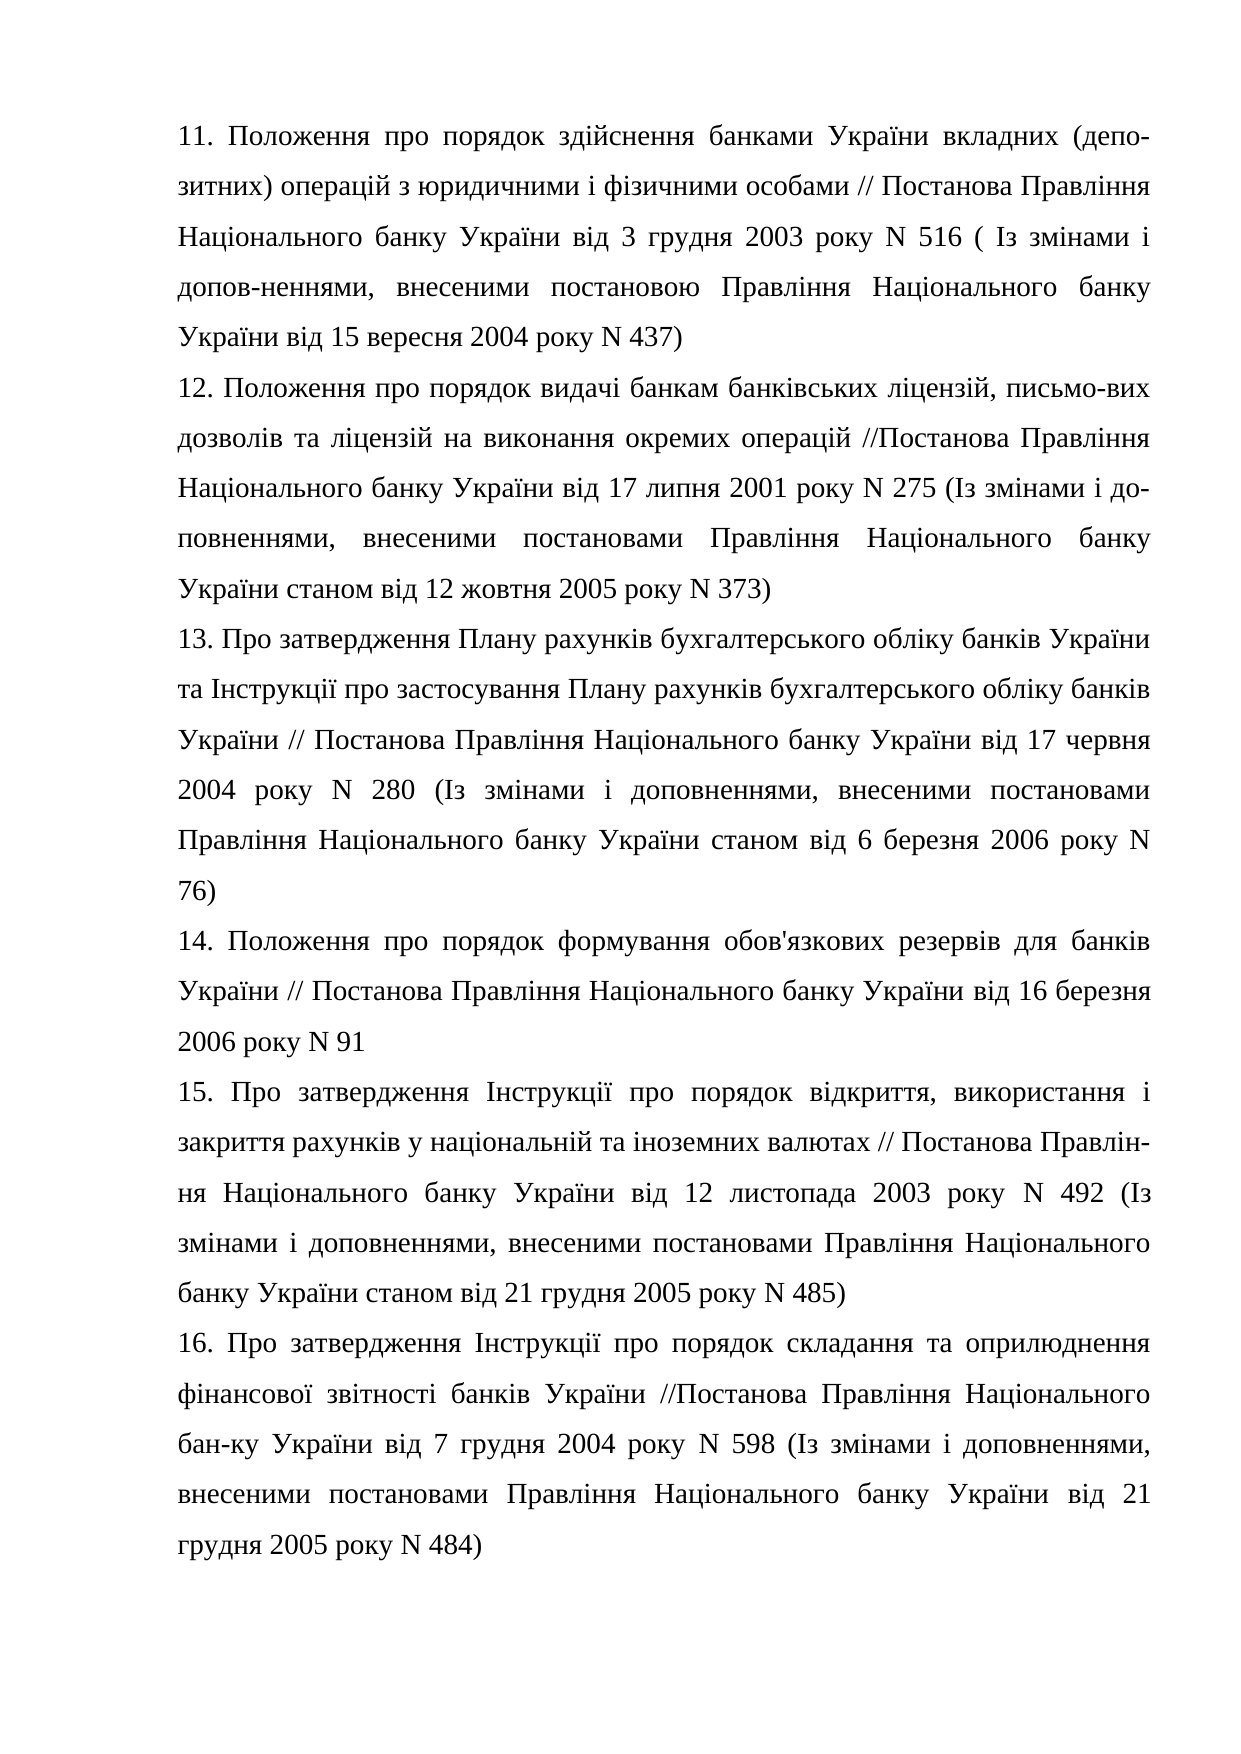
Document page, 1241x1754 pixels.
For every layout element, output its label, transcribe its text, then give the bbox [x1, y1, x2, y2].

text 12. Положення про порядок видачі банкам банківських ліцензій, письмо-вих дозволів та ліцензій на виконання окремих операцій //Постанова Правління Національного банку України від 17 липня 2001 року N 275 (Із змінами і до-повненнями, внесеними постановами Правління Національного банку України станом від 12 жовтня 2005 року N 373) [177, 370, 1152, 604]
text 16. Про затвердження Інструкції про порядок складання та оприлюднення фінансової звітності банків України //Постанова Правління Національного бан-ку України від 7 грудня 2004 року N 598 (Із змінами і доповненнями, внесеними постановами Правління Національного банку України від 21 грудня 2005 року N 484) [177, 1326, 1152, 1560]
subtitle 11. Положення про порядок здійснення банками України вкладних (депо-зитних) операцій з юридичними і фізичними особами // Постанова Правління Національного банку України від 3 грудня 2003 року N 516 ( Із змінами і допов-неннями, внесеними постановою Правління Національного банку України від 15 вересня 2004 року N 437) [177, 118, 1152, 353]
text 14. Положення про порядок формування обов'язкових резервів для банків України // Постанова Правління Національного банку України від 16 березня 2006 року N 91 [177, 923, 1152, 1057]
text 15. Про затвердження Інструкції про порядок відкриття, використання і закриття рахунків у національній та іноземних валютах // Постанова Правлін-ня Національного банку України від 12 листопада 2003 року N 492 (Із змінами і доповненнями, внесеними постановами Правління Національного банку України станом від 21 грудня 2005 року N 485) [177, 1074, 1152, 1309]
text 13. Про затвердження Плану рахунків бухгалтерського обліку банків України та Інструкції про застосування Плану рахунків бухгалтерського обліку банків України // Постанова Правління Національного банку України від 17 червня 2004 року N 280 (Із змінами і доповненнями, внесеними постановами Правління Національного банку України станом від 6 березня 2006 року N 76) [177, 621, 1152, 906]
